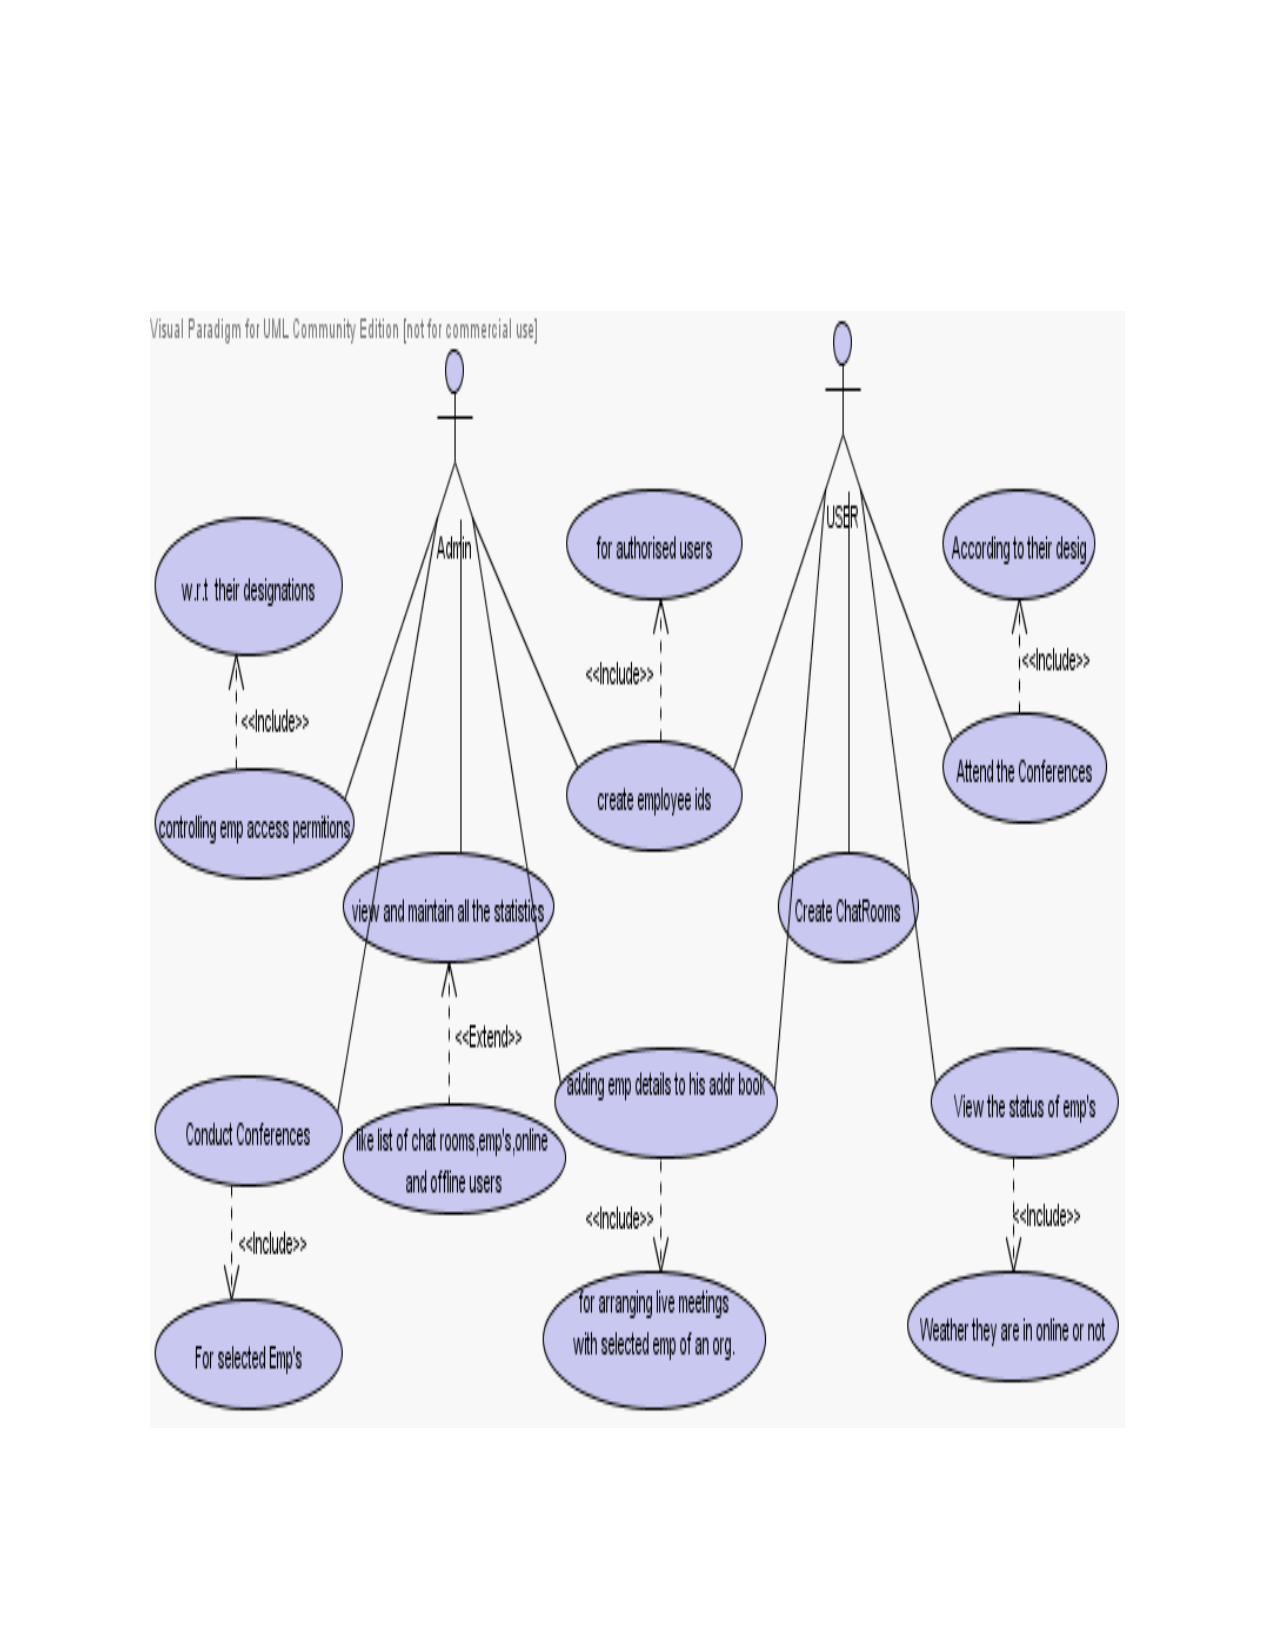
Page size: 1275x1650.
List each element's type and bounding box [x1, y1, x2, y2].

picture [150, 311, 1125, 1428]
